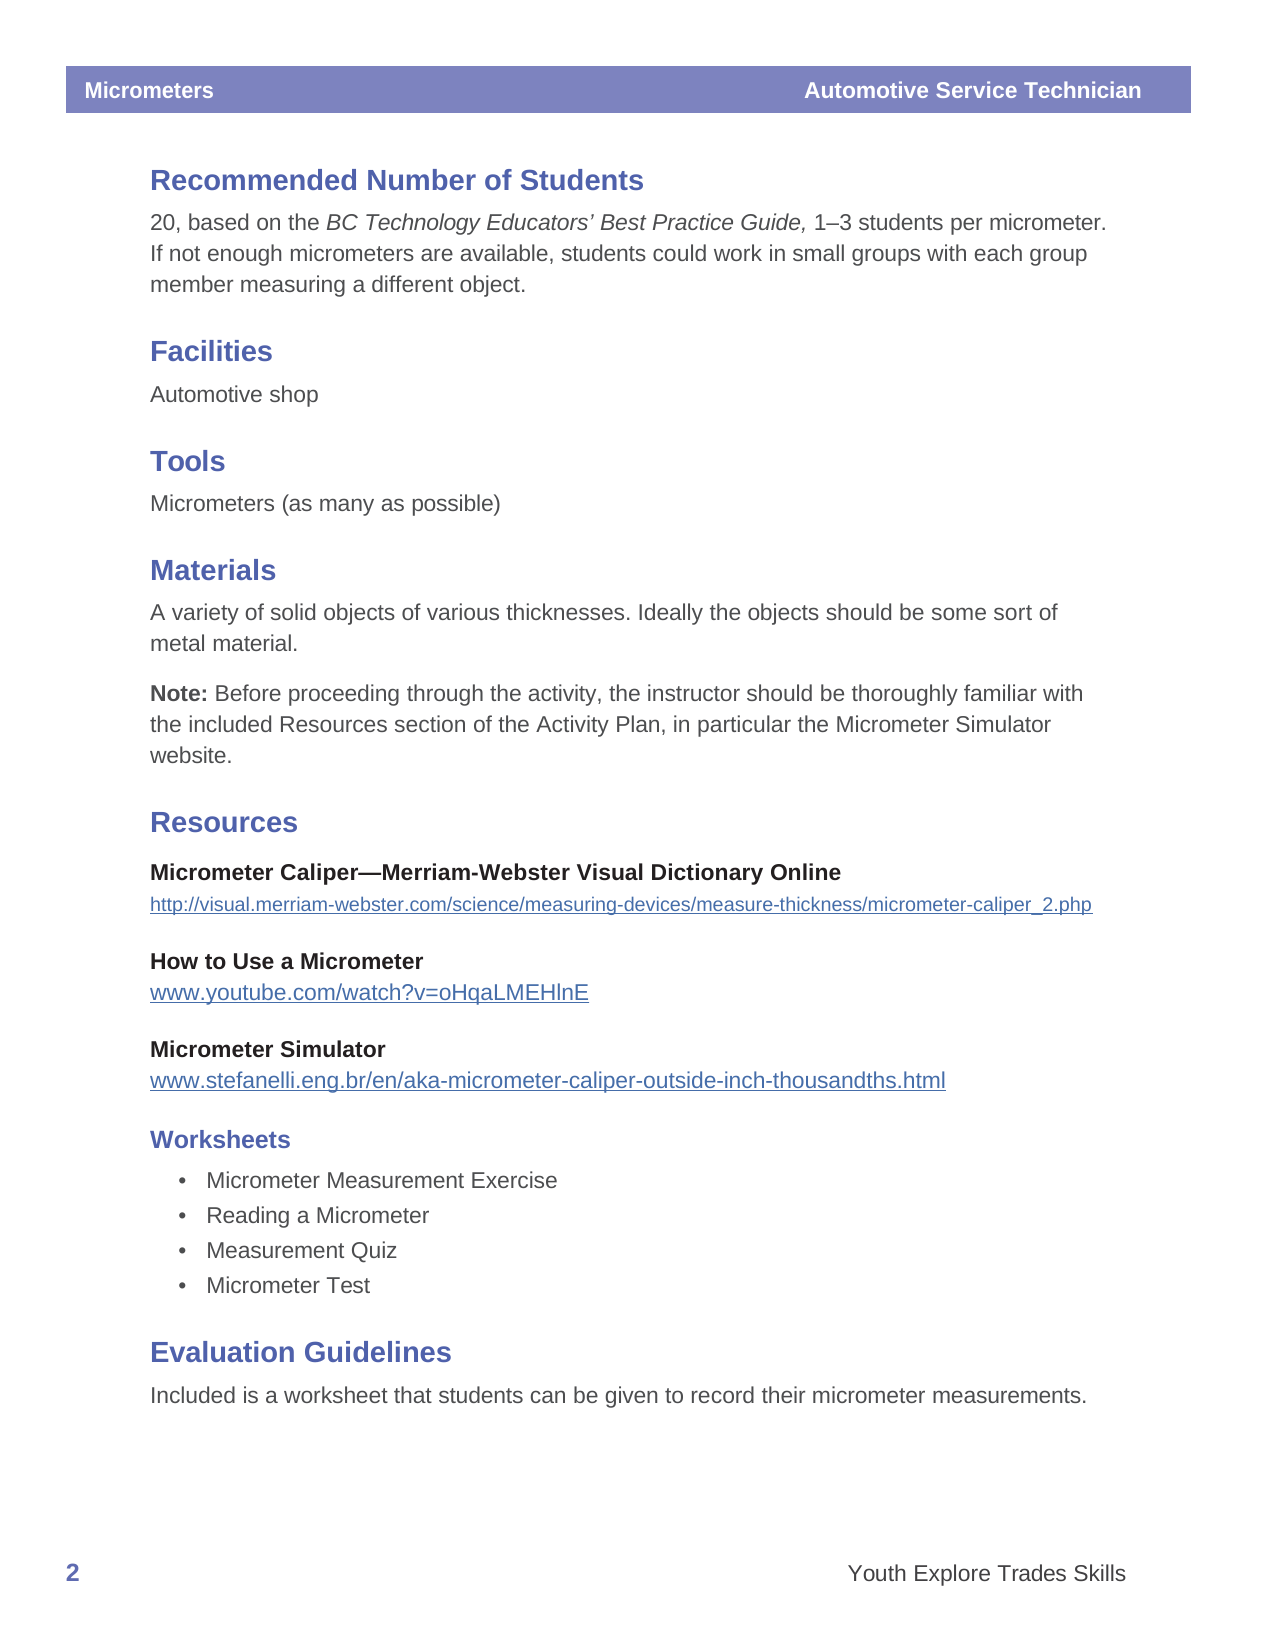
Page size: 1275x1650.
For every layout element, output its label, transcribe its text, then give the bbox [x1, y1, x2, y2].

list Measurement Quiz [178, 1237, 1183, 1264]
subtitle Recommended Number of Students [150, 163, 1183, 196]
subtitle Materials [150, 553, 1183, 586]
text Micrometers (as many as possible) [150, 490, 1183, 516]
text www.youtube.com/watch?v=oHqaLMEHlnE [150, 979, 1183, 1005]
list Micrometer Test [178, 1272, 1183, 1299]
text Worksheets [150, 1125, 1183, 1153]
subtitle Tools [150, 443, 1183, 477]
subtitle Facilities [150, 334, 1183, 368]
text http://visual.merriam-webster.com/science/measuring-devices/measure-thickness/micrometer-caliper_2.php [150, 893, 1183, 916]
subtitle How to Use a Micrometer [150, 948, 1183, 974]
text Automotive shop [150, 381, 1183, 407]
text Included is a worksheet that students can be given to record their micrometer measurements. [150, 1382, 1183, 1408]
subtitle Micrometer Simulator [150, 1036, 1183, 1062]
text 20, based on the BC Technology Educators’ Best Practice Guide, 1–3 students per micrometer. If not enough micrometers are available, students could work in small groups with each group member measuring a different object. [150, 209, 1109, 298]
subtitle Resources [150, 805, 1183, 839]
text www.stefanelli.eng.br/en/aka-micrometer-caliper-outside-inch-thousandths.html [150, 1067, 1183, 1094]
subtitle Micrometer Caliper—Merriam-Webster Visual Dictionary Online [150, 859, 1183, 885]
list Micrometer Measurement Exercise [178, 1167, 1183, 1194]
text A variety of solid objects of various thicknesses. Ideally the objects should be some sort of metal material. [150, 599, 1109, 657]
text 2 Youth Explore Trades Skills [66, 1558, 1183, 1586]
list Reading a Micrometer [178, 1202, 1183, 1229]
text Note: Before proceeding through the activity, the instructor should be thoroughly familiar with the included Resources section of the Activity Plan, in particular the Micrometer Simulator website. [150, 680, 1109, 769]
subtitle Evaluation Guidelines [150, 1335, 1183, 1369]
